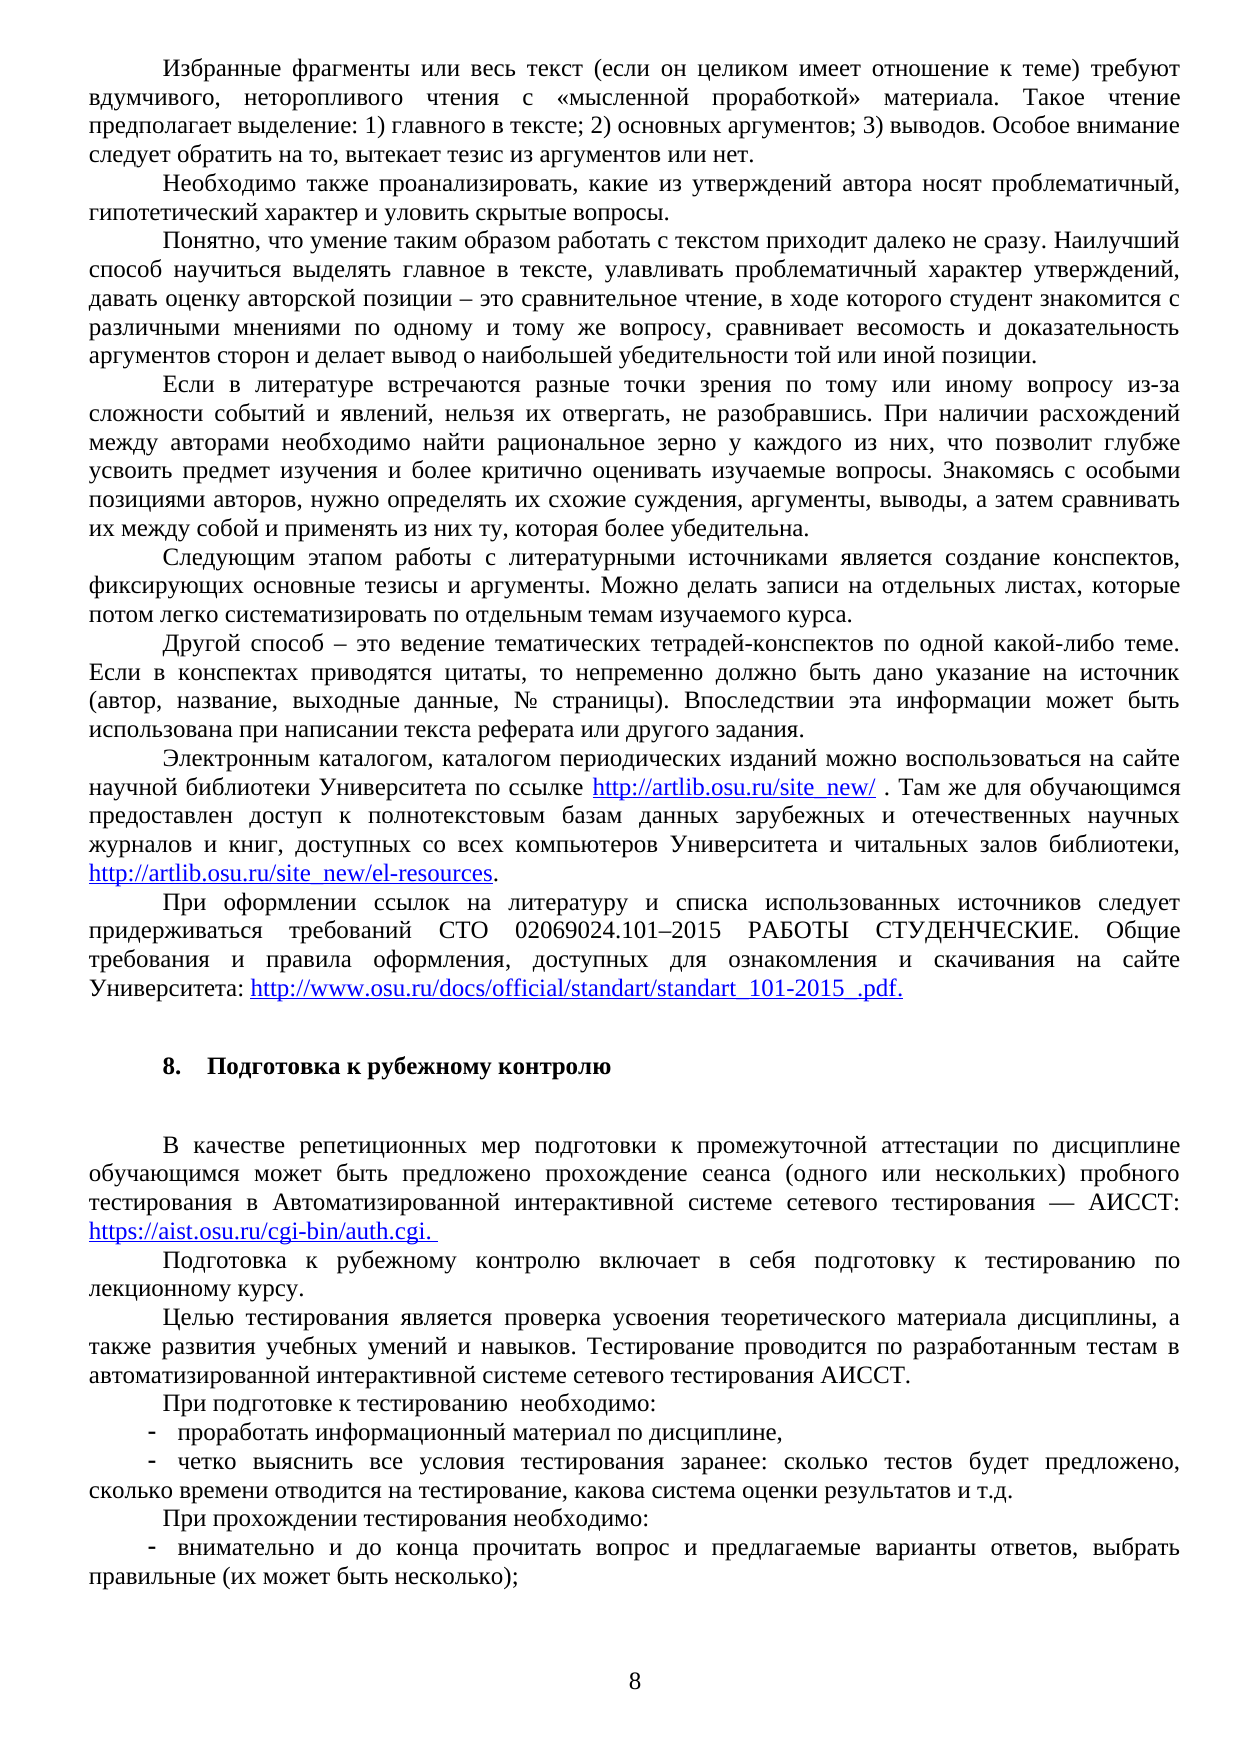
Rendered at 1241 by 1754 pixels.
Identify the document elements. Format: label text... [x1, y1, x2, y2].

text Необходимо также проанализировать, какие из утверждений автора носят проблематичный, гипотетический характер и уловить скрытые вопросы. [89, 168, 1181, 226]
text При подготовке к тестированию необходимо: [89, 1388, 1181, 1417]
list проработать информационный материал по дисциплине, [89, 1417, 1181, 1446]
text Следующим этапом работы с литературными источниками является создание конспектов, фиксирующих основные тезисы и аргументы. Можно делать записи на отдельных листах, которые потом легко систематизировать по отдельным темам изучаемого курса. [89, 542, 1181, 628]
list четко выяснить все условия тестирования заранее: сколько тестов будет предложено, сколько времени отводится на тестирование, какова система оценки результатов и т.д. [89, 1446, 1181, 1503]
text Понятно, что умение таким образом работать с текстом приходит далеко не сразу. Наилучший способ научиться выделять главное в тексте, улавливать проблематичный характер утверждений, давать оценку авторской позиции – это сравнительное чтение, в ходе которого студент знакомится с различными мнениями по одному и тому же вопросу, сравнивает весомость и доказательность аргументов сторон и делает вывод о наибольшей убедительности той или иной позиции. [89, 226, 1181, 369]
text При оформлении ссылок на литературу и списка использованных источников следует придерживаться требований СТО 02069024.101–2015 РАБОТЫ СТУДЕНЧЕСКИЕ. Общие требования и правила оформления, доступных для ознакомления и скачивания на сайте Университета: http://www.osu.ru/docs/official/standart/standart_101-2015_.pdf. [89, 887, 1181, 1002]
text Электронным каталогом, каталогом периодических изданий можно воспользоваться на сайте научной библиотеки Университета по ссылке http://artlib.osu.ru/site_new/ . Там же для обучающимся предоставлен доступ к полнотекстовым базам данных зарубежных и отечественных научных журналов и книг, доступных со всех компьютеров Университета и читальных залов библиотеки, http://artlib.osu.ru/site_new/el-resources. [89, 743, 1181, 887]
text Подготовка к рубежному контролю включает в себя подготовку к тестированию по лекционному курсу. [89, 1245, 1181, 1302]
text При прохождении тестирования необходимо: [89, 1503, 1181, 1532]
text Если в литературе встречаются разные точки зрения по тому или иному вопросу из-за сложности событий и явлений, нельзя их отвергать, не разобравшись. При наличии расхождений между авторами необходимо найти рациональное зерно у каждого из них, что позволит глубже усвоить предмет изучения и более критично оценивать изучаемые вопросы. Знакомясь с особыми позициями авторов, нужно определять их схожие суждения, аргументы, выводы, а затем сравнивать их между собой и применять из них ту, которая более убедительна. [89, 369, 1181, 542]
text Целью тестирования является проверка усвоения теоретического материала дисциплины, а также развития учебных умений и навыков. Тестирование проводится по разработанным тестам в автоматизированной интерактивной системе сетевого тестирования АИССТ. [89, 1302, 1181, 1388]
text Избранные фрагменты или весь текст (если он целиком имеет отношение к теме) требуют вдумчивого, неторопливого чтения с «мысленной проработкой» материала. Такое чтение предполагает выделение: 1) главного в тексте; 2) основных аргументов; 3) выводов. Особое внимание следует обратить на то, вытекает тезис из аргументов или нет. [89, 53, 1181, 168]
subtitle Подготовка к рубежному контролю [89, 1051, 1181, 1080]
list внимательно и до конца прочитать вопрос и предлагаемые варианты ответов, выбрать правильные (их может быть несколько); [89, 1532, 1181, 1590]
text В качестве репетиционных мер подготовки к промежуточной аттестации по дисциплине обучающимся может быть предложено прохождение сеанса (одного или нескольких) пробного тестирования в Автоматизированной интерактивной системе сетевого тестирования — АИССТ: https://aist.osu.ru/cgi-bin/auth.cgi. [89, 1130, 1181, 1245]
text Другой способ – это ведение тематических тетрадей-конспектов по одной какой-либо теме. Если в конспектах приводятся цитаты, то непременно должно быть дано указание на источник (автор, название, выходные данные, № страницы). Впоследствии эта информации может быть использована при написании текста реферата или другого задания. [89, 628, 1181, 743]
